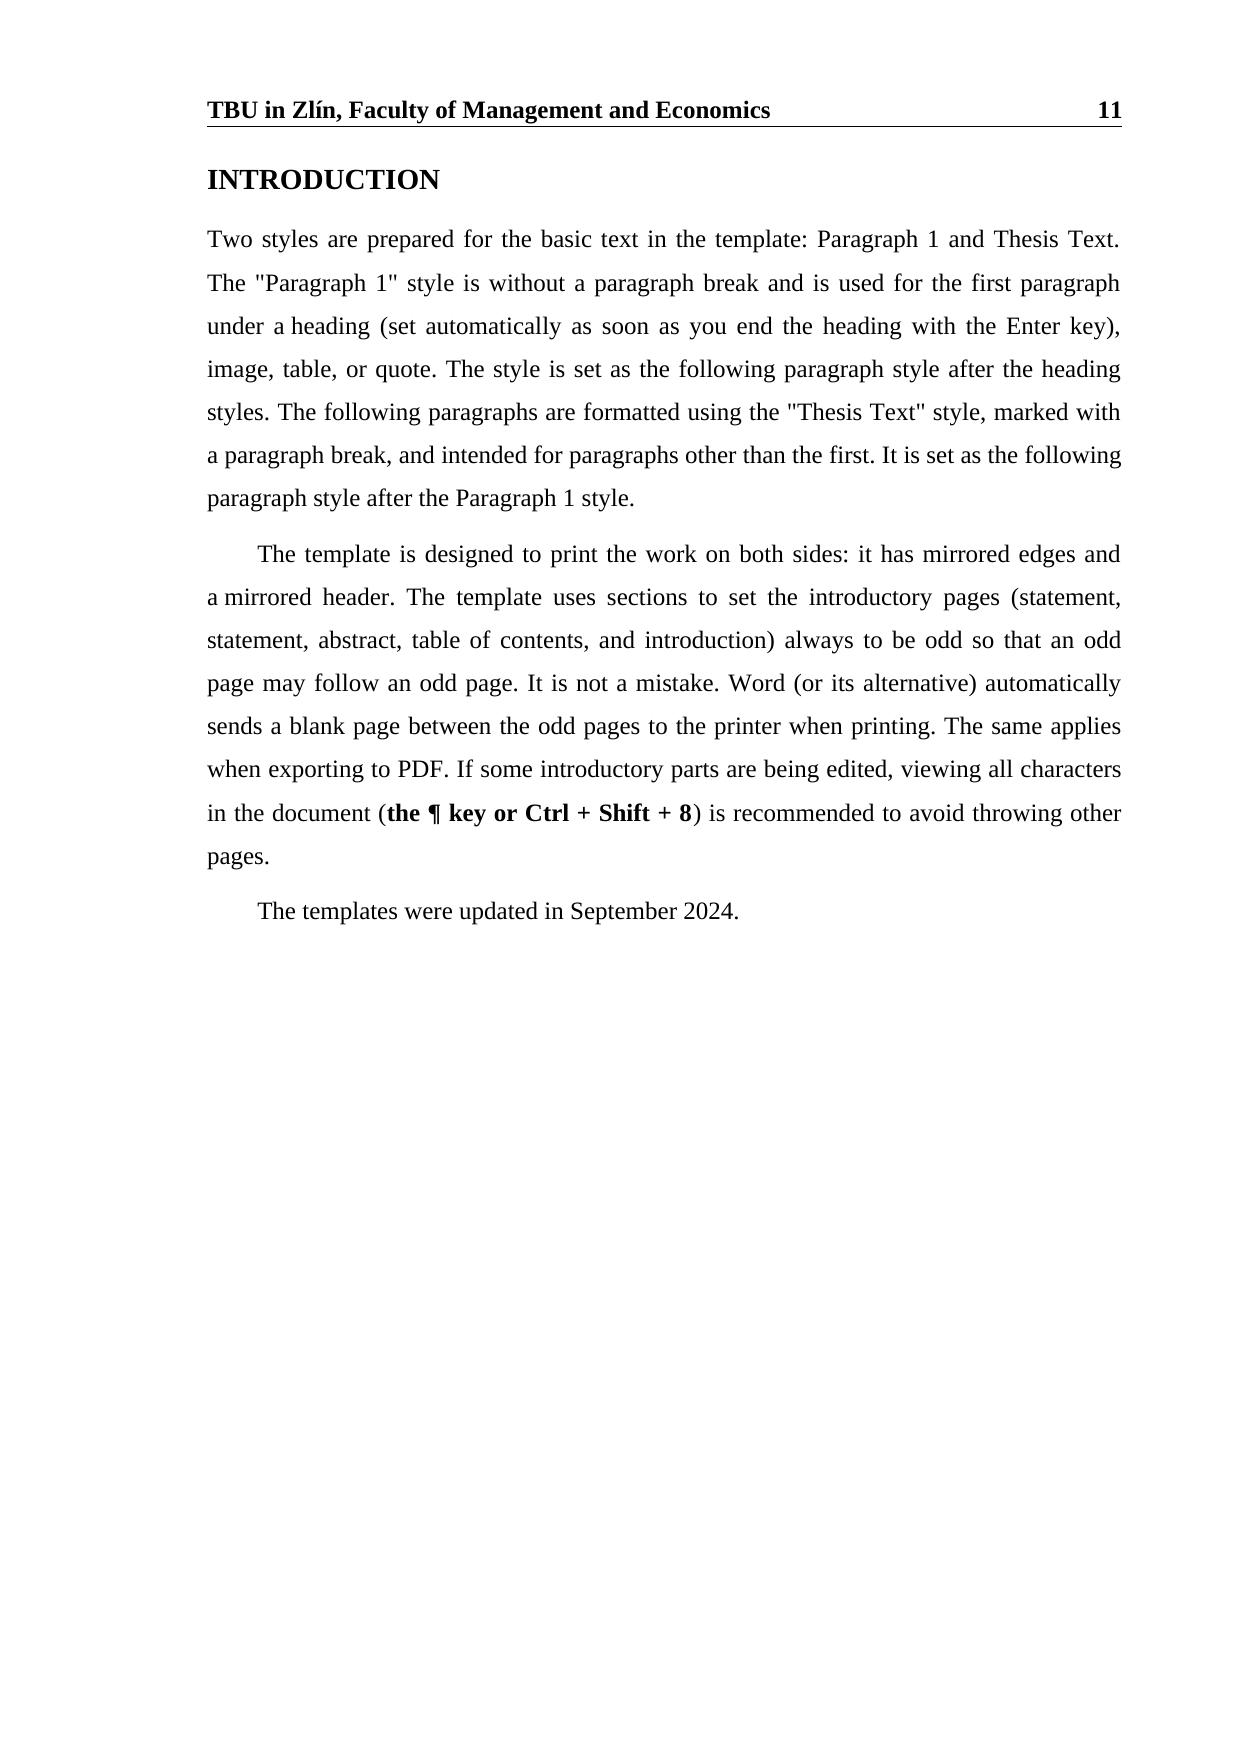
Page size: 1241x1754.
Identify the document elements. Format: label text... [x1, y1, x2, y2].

text Introduction [207, 162, 1122, 195]
text The templates were updated in September 2024. [207, 896, 1122, 925]
text The template is designed to print the work on both sides: it has mirrored edges and a mirrored header. The template uses sections to set the introductory pages (statement, statement, abstract, table of contents, and introduction) always to be odd so that an odd page may follow an odd page. It is not a mistake. Word (or its alternative) automatically sends a blank page between the odd pages to the printer when printing. The same applies when exporting to PDF. If some introductory parts are being edited, viewing all characters in the document (the ¶ key or Ctrl + Shift + 8) is recommended to avoid throwing other pages. [207, 539, 1122, 869]
text Two styles are prepared for the basic text in the template: Paragraph 1 and Thesis Text. The "Paragraph 1" style is without a paragraph break and is used for the first paragraph under a heading (set automatically as soon as you end the heading with the Enter key), image, table, or quote. The style is set as the following paragraph style after the heading styles. The following paragraphs are formatted using the "Thesis Text" style, marked with a paragraph break, and intended for paragraphs other than the first. It is set as the following paragraph style after the Paragraph 1 style. [207, 224, 1122, 512]
